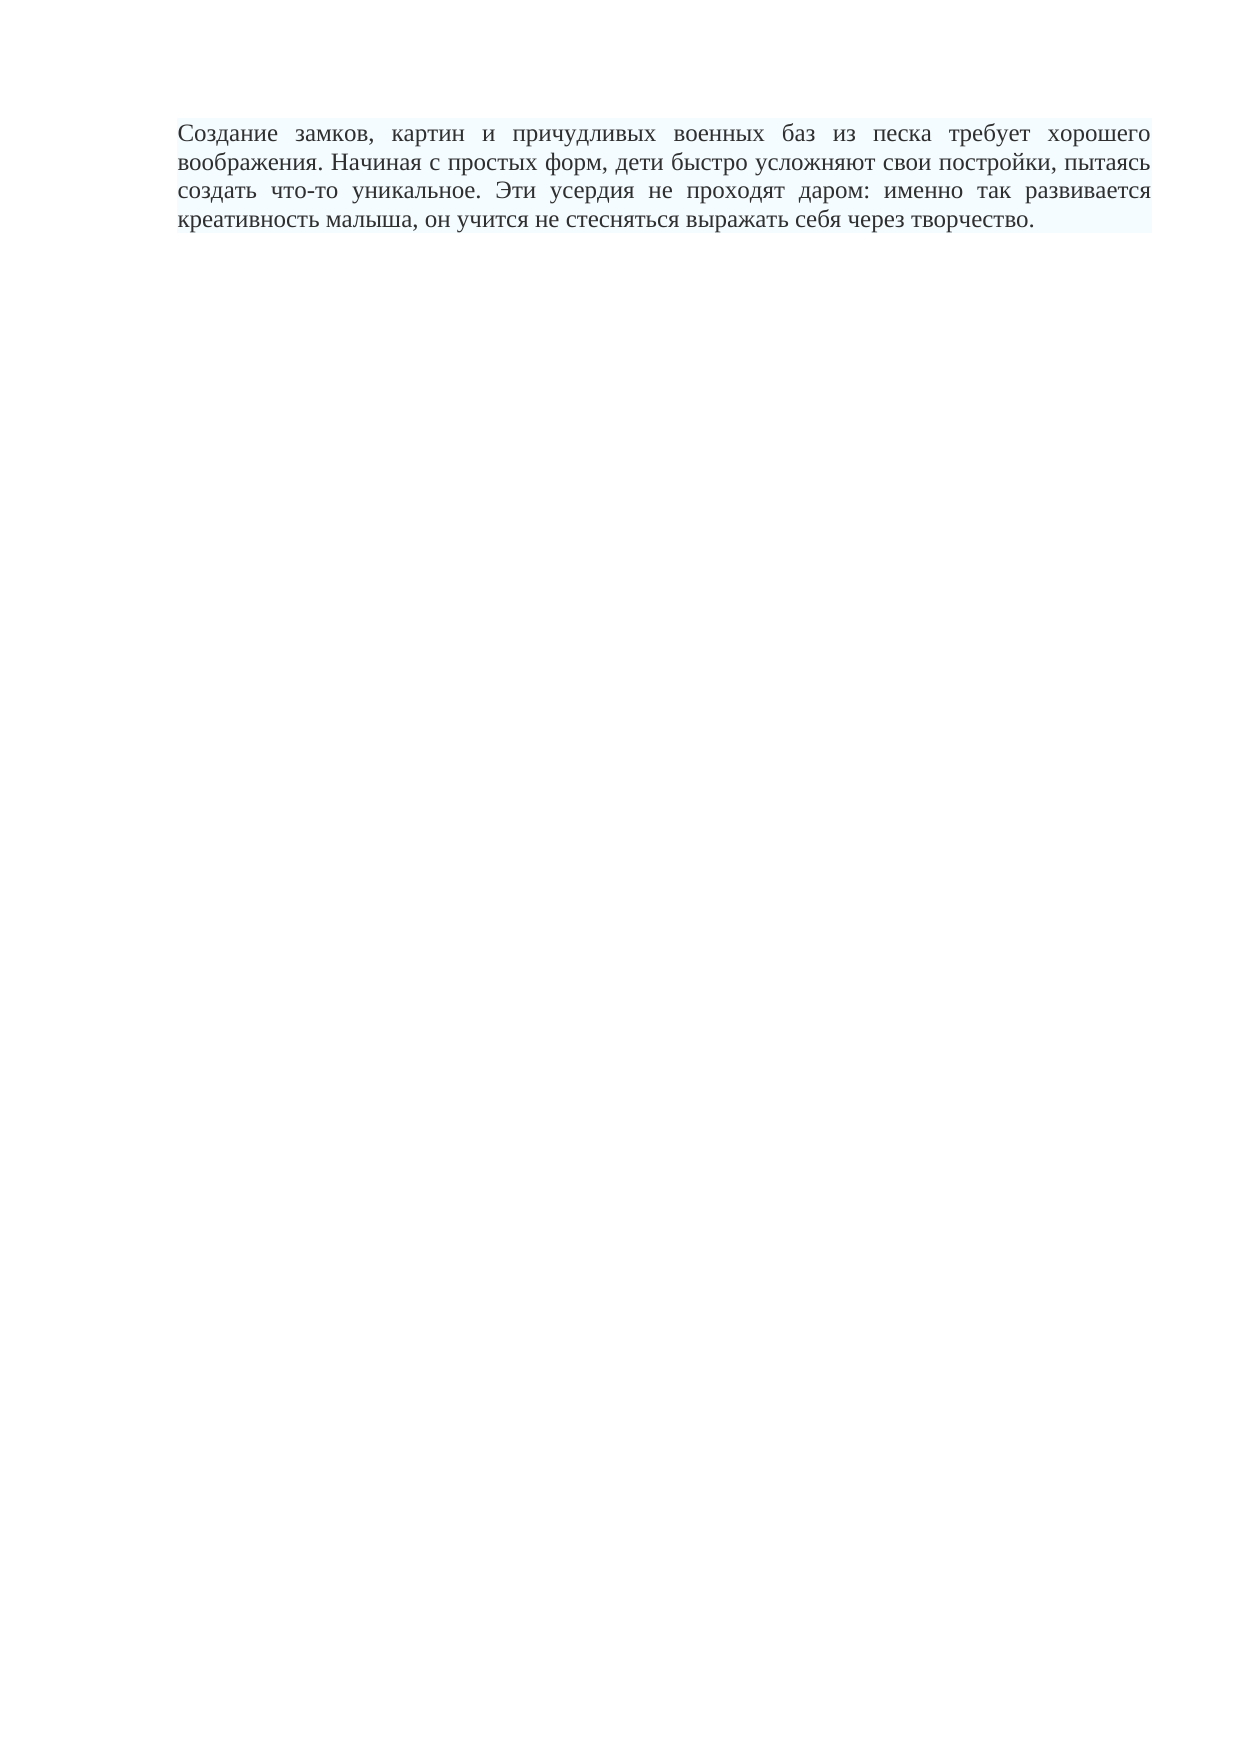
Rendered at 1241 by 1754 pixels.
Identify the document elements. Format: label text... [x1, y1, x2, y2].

text Создание замков, картин и причудливых военных баз из песка требует хорошего воображения. Начиная с простых форм, дети быстро усложняют свои постройки, пытаясь создать что-то уникальное. Эти усердия не проходят даром: именно так развивается креативность малыша, он учится не стесняться выражать себя через творчество. [177, 118, 1152, 233]
